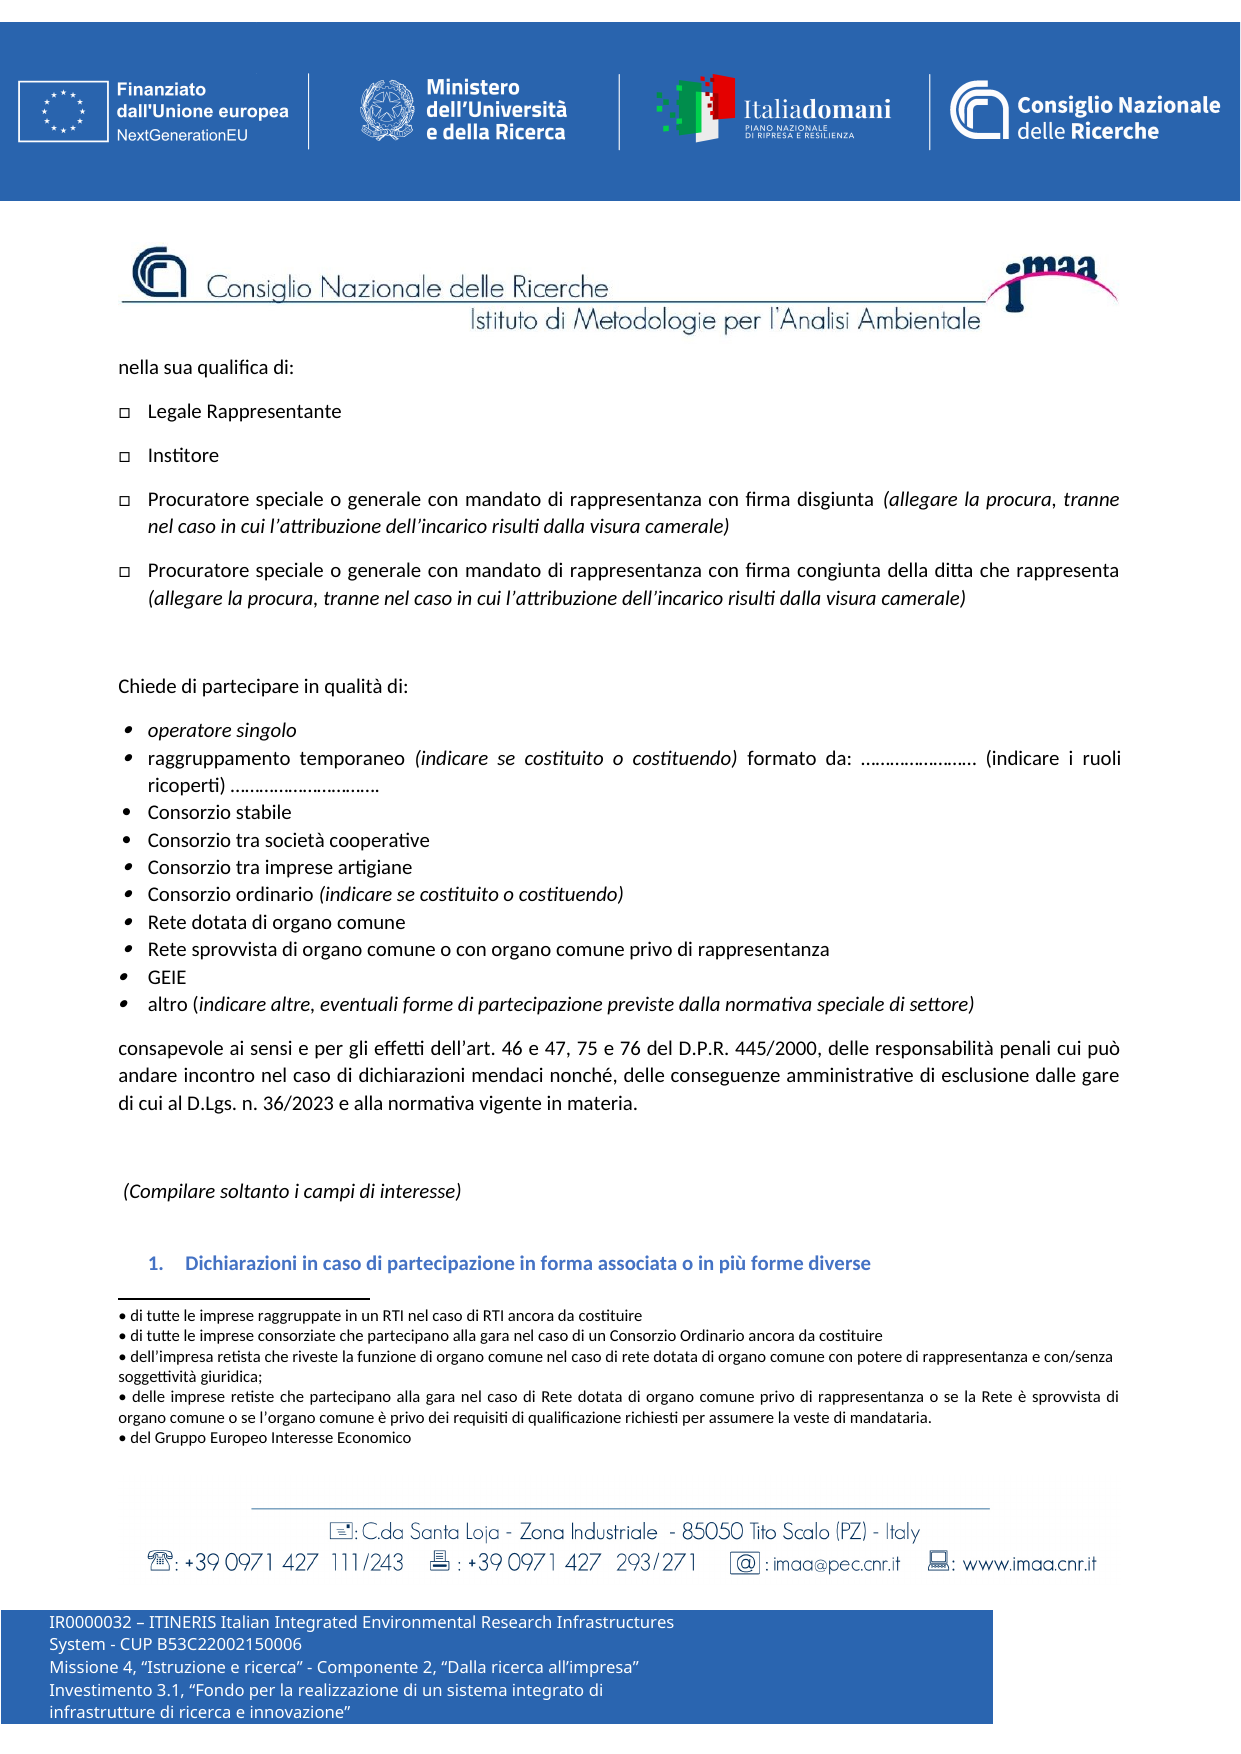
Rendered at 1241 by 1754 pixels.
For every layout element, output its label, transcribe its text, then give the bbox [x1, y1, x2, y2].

list Consorzio ordinario (indicare se costituito o costituendo) [123, 882, 1122, 907]
picture [118, 242, 1120, 344]
text nella sua qualifica di: [118, 354, 1122, 379]
list Dichiarazioni in caso di partecipazione in forma associata o in più forme diverse [148, 1250, 1122, 1275]
text □ Procuratore speciale o generale con mandato di rappresentanza con firma congiunta della ditta che rappresenta (allegare la procura, tranne nel caso in cui l’attribuzione dell’incarico risulti dalla visura camerale) [118, 558, 1122, 611]
text □ Institore [118, 442, 1122, 468]
text (Compilare soltanto i campi di interesse) [118, 1178, 1122, 1204]
list Consorzio stabile [123, 799, 1122, 825]
list altro (indicare altre, eventuali forme di partecipazione previste dalla normativa speciale di settore) [118, 991, 1122, 1017]
text □ Legale Rappresentante [118, 398, 1122, 423]
text □ Procuratore speciale o generale con mandato di rappresentanza con firma disgiunta (allegare la procura, tranne nel caso in cui l’attribuzione dell’incarico risulti dalla visura camerale) [118, 486, 1122, 539]
list GEIE [118, 964, 1122, 989]
text consapevole ai sensi e per gli effetti dell’art. 46 e 47, 75 e 76 del D.P.R. 445/2000, delle responsabilità penali cui può andare incontro nel caso di dichiarazioni mendaci nonché, delle conseguenze amministrative di esclusione dalle gare di cui al D.Lgs. n. 36/2023 e alla normativa vigente in materia. [118, 1035, 1122, 1116]
list raggruppamento temporaneo (indicare se costituito o costituendo) formato da: …………………… (indicare i ruoli ricoperti) …………………………. [123, 745, 1122, 797]
list Consorzio tra imprese artigiane [123, 854, 1122, 880]
list Consorzio tra società cooperative [123, 827, 1122, 852]
list operatore singolo [123, 717, 1122, 743]
text Chiede di partecipare in qualità di: [118, 673, 1122, 699]
list Rete dotata di organo comune [123, 909, 1122, 934]
picture [118, 1475, 1122, 1585]
picture [0, 22, 1241, 201]
list Rete sprovvista di organo comune o con organo comune privo di rappresentanza [123, 936, 1122, 962]
